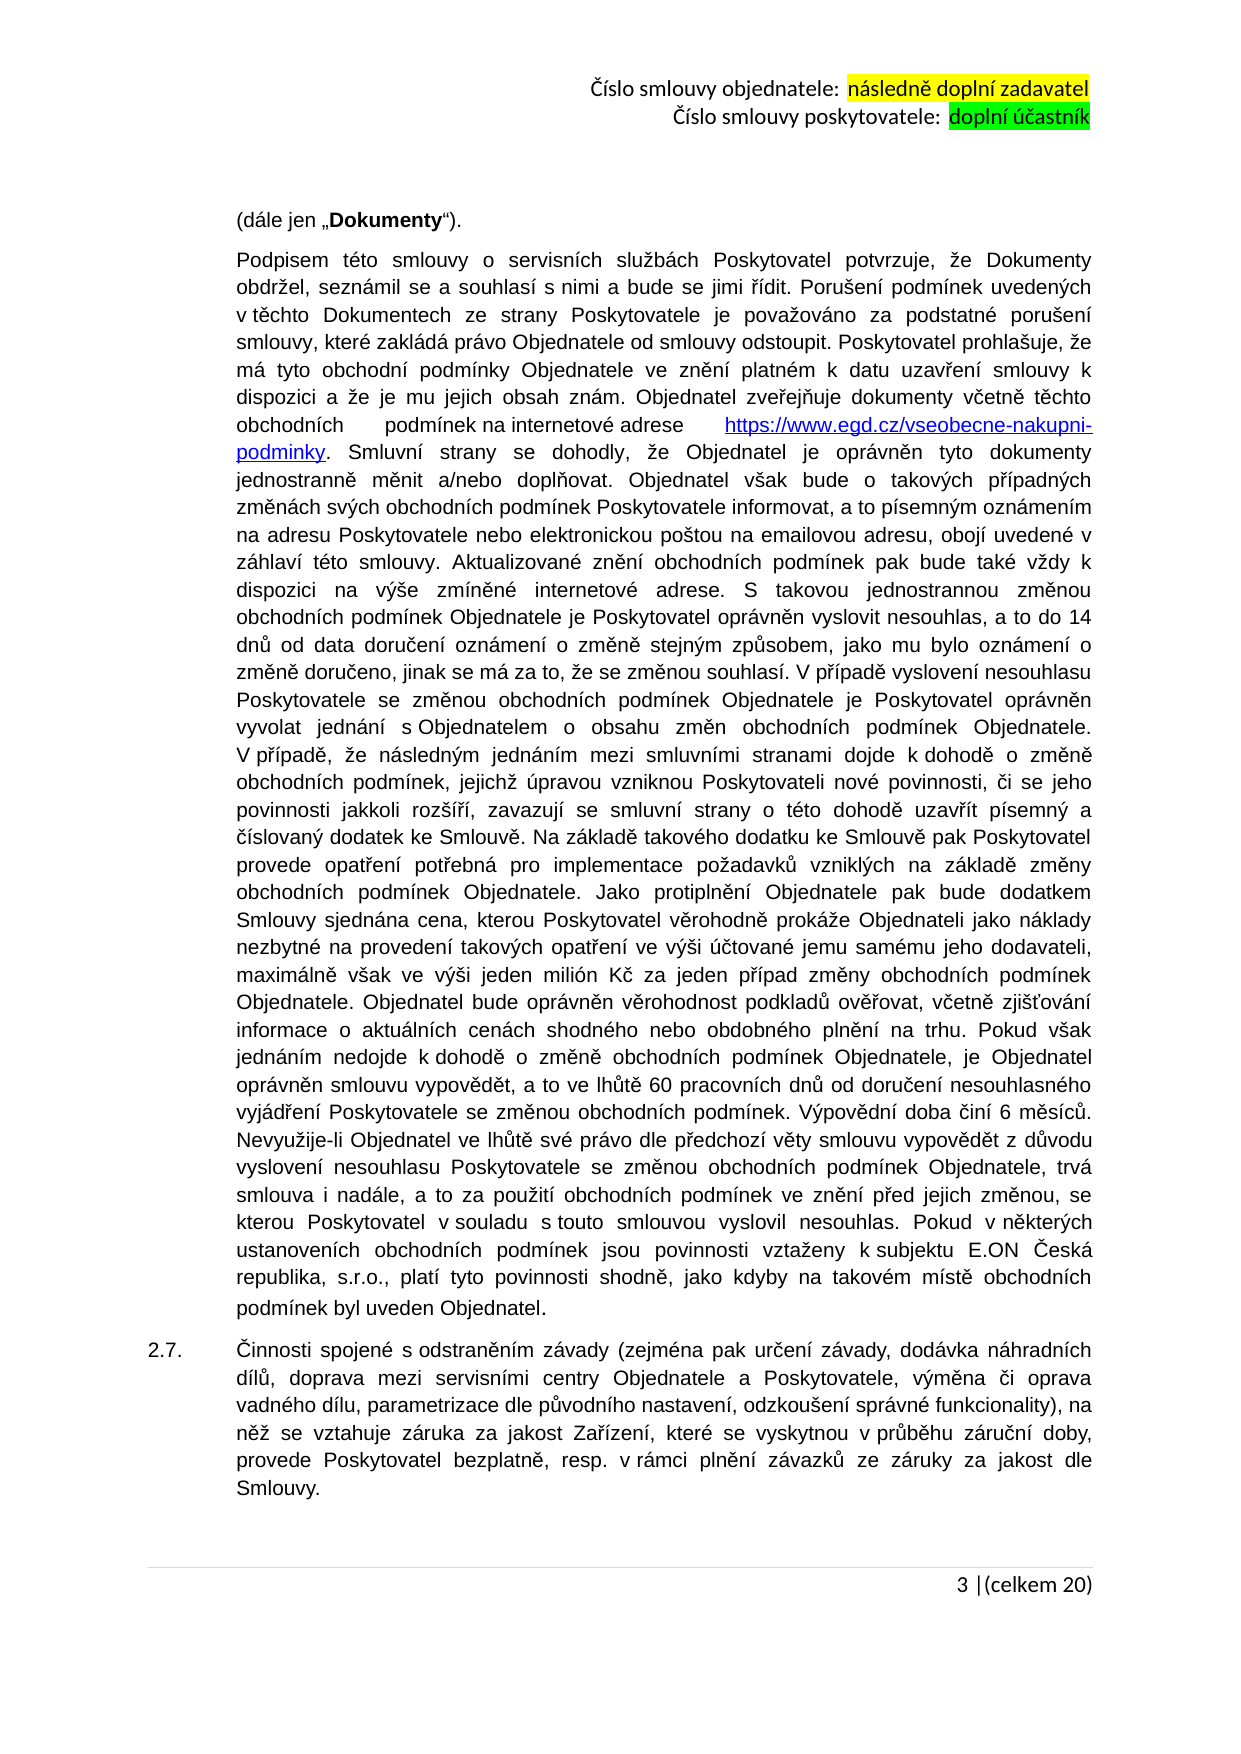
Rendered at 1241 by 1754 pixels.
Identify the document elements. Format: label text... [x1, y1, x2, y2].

subtitle Činnosti spojené s odstraněním závady (zejména pak určení závady, dodávka náhradních dílů, doprava mezi servisními centry Objednatele a Poskytovatele, výměna či oprava vadného dílu, parametrizace dle původního nastavení, odzkoušení správné funkcionality), na něž se vztahuje záruka za jakost Zařízení, které se vyskytnou v průběhu záruční doby, provede Poskytovatel bezplatně, resp. v rámci plnění závazků ze záruky za jakost dle Smlouvy. [148, 1338, 1093, 1499]
text (dále jen „Dokumenty“). [236, 207, 1093, 231]
text Podpisem této smlouvy o servisních službách Poskytovatel potvrzuje, že Dokumenty obdržel, seznámil se a souhlasí s nimi a bude se jimi řídit. Porušení podmínek uvedených v těchto Dokumentech ze strany Poskytovatele je považováno za podstatné porušení smlouvy, které zakládá právo Objednatele od smlouvy odstoupit. Poskytovatel prohlašuje, že má tyto obchodní podmínky Objednatele ve znění platném k datu uzavření smlouvy k dispozici a že je mu jejich obsah znám. Objednatel zveřejňuje dokumenty včetně těchto obchodních podmínek na internetové adrese https://www.egd.cz/vseobecne-nakupni-podminky. Smluvní strany se dohodly, že Objednatel je oprávněn tyto dokumenty jednostranně měnit a/nebo doplňovat. Objednatel však bude o takových případných změnách svých obchodních podmínek Poskytovatele informovat, a to písemným oznámením na adresu Poskytovatele nebo elektronickou poštou na emailovou adresu, obojí uvedené v záhlaví této smlouvy. Aktualizované znění obchodních podmínek pak bude také vždy k dispozici na výše zmíněné internetové adrese. S takovou jednostrannou změnou obchodních podmínek Objednatele je Poskytovatel oprávněn vyslovit nesouhlas, a to do 14 dnů od data doručení oznámení o změně stejným způsobem, jako mu bylo oznámení o změně doručeno, jinak se má za to, že se změnou souhlasí. V případě vyslovení nesouhlasu Poskytovatele se změnou obchodních podmínek Objednatele je Poskytovatel oprávněn vyvolat jednání s Objednatelem o obsahu změn obchodních podmínek Objednatele. V případě, že následným jednáním mezi smluvními stranami dojde k dohodě o změně obchodních podmínek, jejichž úpravou vzniknou Poskytovateli nové povinnosti, či se jeho povinnosti jakkoli rozšíří, zavazují se smluvní strany o této dohodě uzavřít písemný a číslovaný dodatek ke Smlouvě. Na základě takového dodatku ke Smlouvě pak Poskytovatel provede opatření potřebná pro implementace požadavků vzniklých na základě změny obchodních podmínek Objednatele. Jako protiplnění Objednatele pak bude dodatkem Smlouvy sjednána cena, kterou Poskytovatel věrohodně prokáže Objednateli jako náklady nezbytné na provedení takových opatření ve výši účtované jemu samému jeho dodavateli, maximálně však ve výši jeden milión Kč za jeden případ změny obchodních podmínek Objednatele. Objednatel bude oprávněn věrohodnost podkladů ověřovat, včetně zjišťování informace o aktuálních cenách shodného nebo obdobného plnění na trhu. Pokud však jednáním nedojde k dohodě o změně obchodních podmínek Objednatele, je Objednatel oprávněn smlouvu vypovědět, a to ve lhůtě 60 pracovních dnů od doručení nesouhlasného vyjádření Poskytovatele se změnou obchodních podmínek. Výpovědní doba činí 6 měsíců. Nevyužije-li Objednatel ve lhůtě své právo dle předchozí věty smlouvu vypovědět z důvodu vyslovení nesouhlasu Poskytovatele se změnou obchodních podmínek Objednatele, trvá smlouva i nadále, a to za použití obchodních podmínek ve znění před jejich změnou, se kterou Poskytovatel v souladu s touto smlouvou vyslovil nesouhlas. Pokud v některých ustanoveních obchodních podmínek jsou povinnosti vztaženy k subjektu E.ON Česká republika, s.r.o., platí tyto povinnosti shodně, jako kdyby na takovém místě obchodních podmínek byl uveden Objednatel. [236, 247, 1093, 1321]
